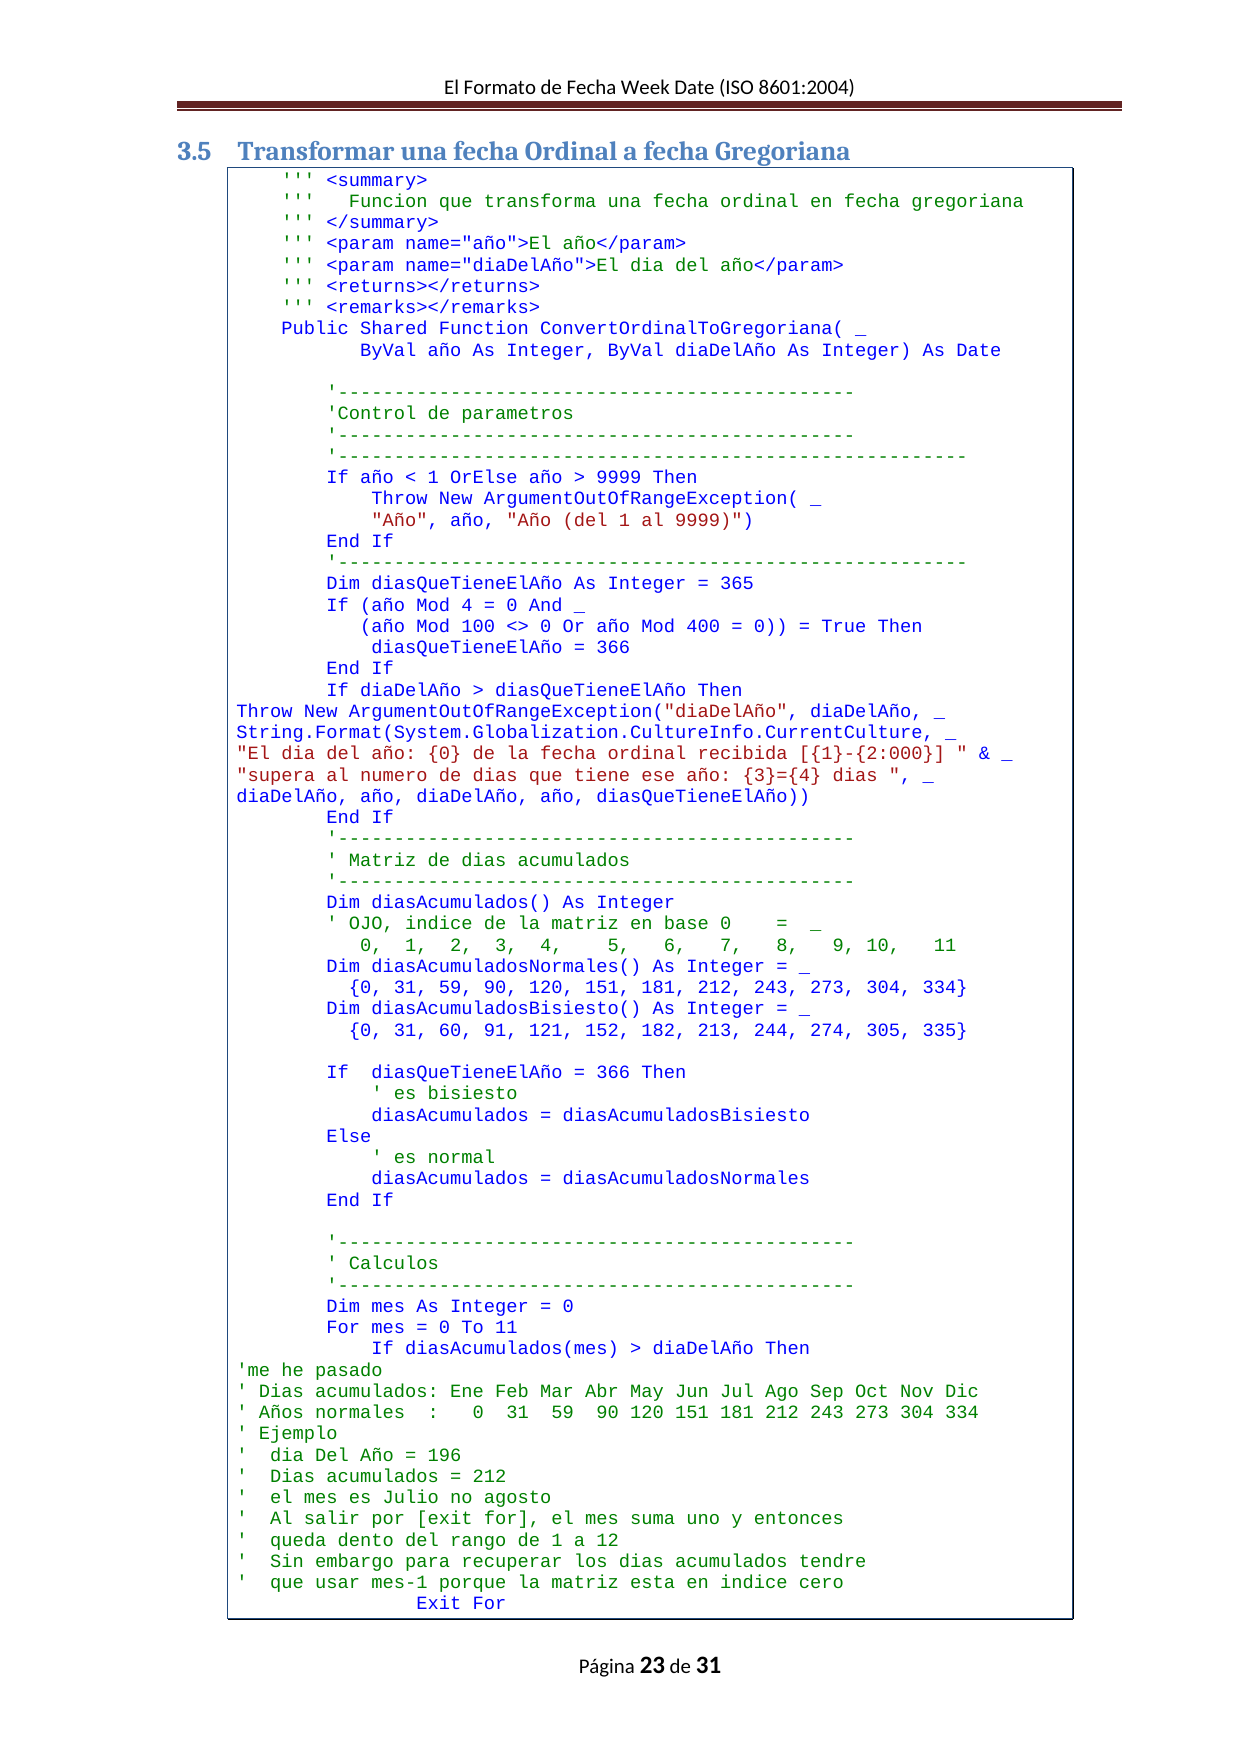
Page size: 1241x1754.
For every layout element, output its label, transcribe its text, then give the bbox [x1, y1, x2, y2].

text (año Mod 100 <> 0 Or año Mod 400 = 0)) = True Then [228, 613, 1072, 635]
text "supera al numero de dias que tiene ese año: {3}={4} dias ", _ [228, 762, 1072, 783]
text Dim diasAcumuladosBisiesto() As Integer = _ [228, 996, 1072, 1017]
text If año < 1 OrElse año > 9999 Then [228, 465, 1072, 486]
text ' Al salir por [exit for], el mes suma uno y entonces [228, 1506, 1072, 1527]
text End If [228, 528, 1072, 550]
text ''' <summary> [228, 168, 1072, 188]
text '---------------------------------------------- [228, 826, 1072, 847]
text "Año", año, "Año (del 1 al 9999)") [228, 507, 1072, 528]
text Else [228, 1123, 1072, 1145]
text '---------------------------------------------- [228, 1272, 1072, 1293]
text 0, 1, 2, 3, 4, 5, 6, 7, 8, 9, 10, 11 [228, 932, 1072, 953]
text For mes = 0 To 11 [228, 1315, 1072, 1336]
text diaDelAño, año, diaDelAño, año, diasQueTieneElAño)) [228, 783, 1072, 805]
text '---------------------------------------------- [228, 380, 1072, 401]
text ''' <remarks></remarks> [228, 295, 1072, 316]
text ''' </summary> [228, 210, 1072, 231]
text Throw New ArgumentOutOfRangeException( _ [228, 486, 1072, 507]
text diasAcumulados = diasAcumuladosNormales [228, 1166, 1072, 1187]
text Dim mes As Integer = 0 [228, 1293, 1072, 1315]
text ' Dias acumulados: Ene Feb Mar Abr May Jun Jul Ago Sep Oct Nov Dic [228, 1378, 1072, 1400]
text ' que usar mes-1 porque la matriz esta en indice cero [228, 1570, 1072, 1591]
text diasAcumulados = diasAcumuladosBisiesto [228, 1102, 1072, 1123]
text ' Años normales : 0 31 59 90 120 151 181 212 243 273 304 334 [228, 1400, 1072, 1421]
text ' es bisiesto [228, 1081, 1072, 1102]
text Dim diasAcumuladosNormales() As Integer = _ [228, 953, 1072, 975]
text '---------------------------------------------- [228, 868, 1072, 890]
text '---------------------------------------------- [228, 422, 1072, 443]
text 'me he pasado [228, 1357, 1072, 1378]
text If diaDelAño > diasQueTieneElAño Then [228, 677, 1072, 698]
text ' Matriz de dias acumulados [228, 847, 1072, 868]
text Public Shared Function ConvertOrdinalToGregoriana( _ [228, 316, 1072, 337]
text "El dia del año: {0} de la fecha ordinal recibida [{1}-{2:000}] " & _ [228, 741, 1072, 762]
text ''' <param name="año">El año</param> [228, 231, 1072, 252]
text ''' Funcion que transforma una fecha ordinal en fecha gregoriana [228, 188, 1072, 210]
text End If [228, 1187, 1072, 1212]
text {0, 31, 60, 91, 121, 152, 182, 213, 244, 274, 305, 335} [228, 1017, 1072, 1042]
text '-------------------------------------------------------- [228, 443, 1072, 465]
text 'Control de parametros [228, 401, 1072, 422]
text Dim diasAcumulados() As Integer [228, 890, 1072, 911]
text If diasQueTieneElAño = 366 Then [228, 1060, 1072, 1081]
text Throw New ArgumentOutOfRangeException("diaDelAño", diaDelAño, _ String.Format(System.Globalization.CultureInfo.CurrentCulture, _ [228, 698, 1072, 741]
text If (año Mod 4 = 0 And _ [228, 592, 1072, 613]
text ' Ejemplo [228, 1421, 1072, 1442]
text ' es normal [228, 1145, 1072, 1166]
text ' OJO, indice de la matriz en base 0 = _ [228, 911, 1072, 932]
text If diasAcumulados(mes) > diaDelAño Then [228, 1336, 1072, 1357]
text '-------------------------------------------------------- [228, 550, 1072, 571]
text End If [228, 805, 1072, 826]
text ' dia Del Año = 196 [228, 1442, 1072, 1463]
text End If [228, 656, 1072, 677]
text '---------------------------------------------- [228, 1230, 1072, 1251]
text Exit For [228, 1591, 1072, 1618]
text ''' <param name="diaDelAño">El dia del año</param> [228, 252, 1072, 273]
text {0, 31, 59, 90, 120, 151, 181, 212, 243, 273, 304, 334} [228, 975, 1072, 996]
subtitle Transformar una fecha Ordinal a fecha Gregoriana [177, 136, 1122, 167]
text ' Calculos [228, 1251, 1072, 1272]
text Dim diasQueTieneElAño As Integer = 365 [228, 571, 1072, 592]
text ''' <returns></returns> [228, 273, 1072, 295]
text ByVal año As Integer, ByVal diaDelAño As Integer) As Date [228, 337, 1072, 362]
text ' Sin embargo para recuperar los dias acumulados tendre [228, 1548, 1072, 1570]
text ' el mes es Julio no agosto [228, 1485, 1072, 1506]
text diasQueTieneElAño = 366 [228, 635, 1072, 656]
text ' Dias acumulados = 212 [228, 1463, 1072, 1485]
text ' queda dento del rango de 1 a 12 [228, 1527, 1072, 1548]
